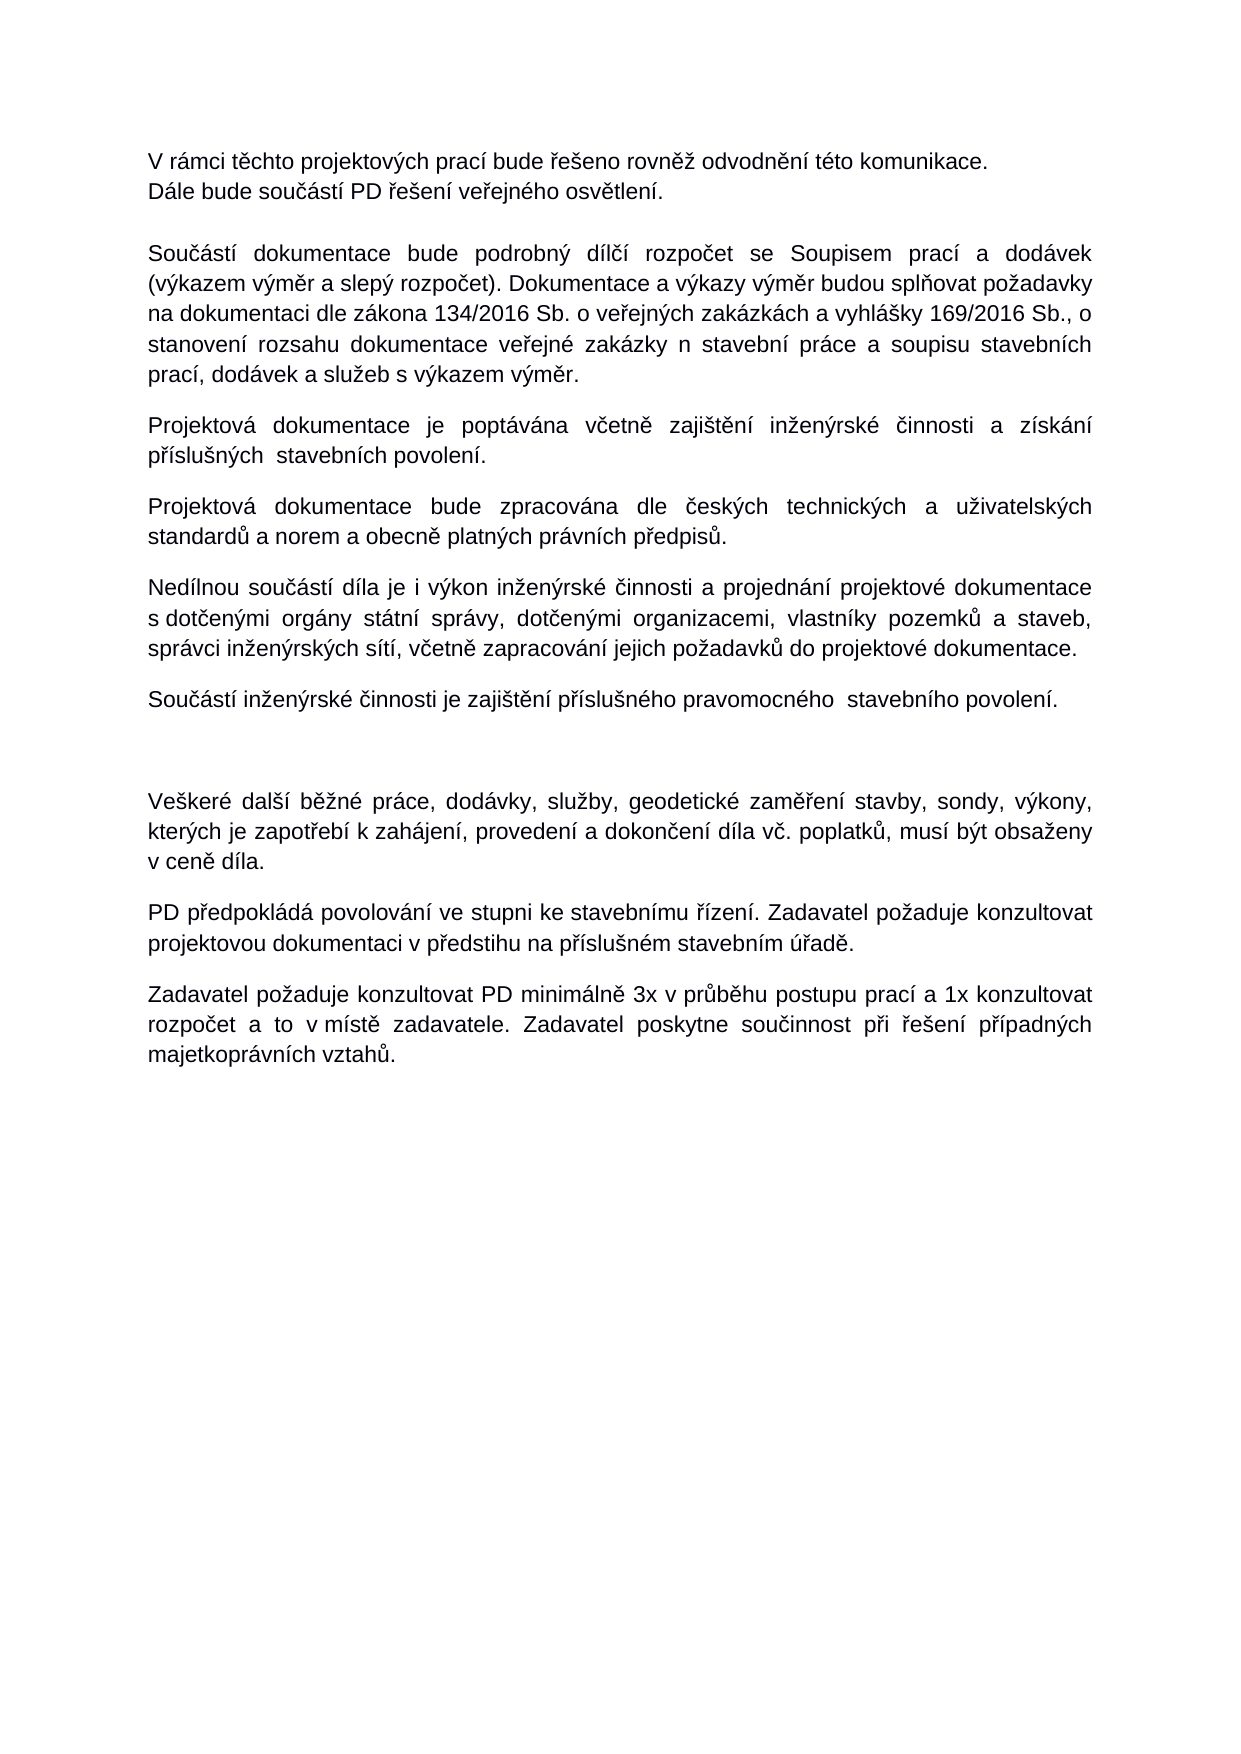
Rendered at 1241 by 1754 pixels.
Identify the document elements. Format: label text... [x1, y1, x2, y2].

text Nedílnou součástí díla je i výkon inženýrské činnosti a projednání projektové dokumentace s dotčenými orgány státní správy, dotčenými organizacemi, vlastníky pozemků a staveb, správci inženýrských sítí, včetně zapracování jejich požadavků do projektové dokumentace. [148, 574, 1093, 661]
text V rámci těchto projektových prací bude řešeno rovněž odvodnění této komunikace. [148, 148, 1093, 174]
text Součástí inženýrské činnosti je zajištění příslušného pravomocného stavebního povolení. [148, 686, 1093, 712]
text Součástí dokumentace bude podrobný dílčí rozpočet se Soupisem prací a dodávek (výkazem výměr a slepý rozpočet). Dokumentace a výkazy výměr budou splňovat požadavky na dokumentaci dle zákona 134/2016 Sb. o veřejných zakázkách a vyhlášky 169/2016 Sb., o stanovení rozsahu dokumentace veřejné zakázky n stavební práce a soupisu stavebních prací, dodávek a služeb s výkazem výměr. [148, 240, 1093, 387]
text Projektová dokumentace bude zpracována dle českých technických a uživatelských standardů a norem a obecně platných právních předpisů. [148, 493, 1093, 549]
text Projektová dokumentace je poptávána včetně zajištění inženýrské činnosti a získání příslušných stavebních povolení. [148, 412, 1093, 468]
text PD předpokládá povolování ve stupni ke stavebnímu řízení. Zadavatel požaduje konzultovat projektovou dokumentaci v předstihu na příslušném stavebním úřadě. [148, 899, 1093, 956]
text Zadavatel požaduje konzultovat PD minimálně 3x v průběhu postupu prací a 1x konzultovat rozpočet a to v místě zadavatele. Zadavatel poskytne součinnost při řešení případných majetkoprávních vztahů. [148, 981, 1093, 1067]
text Veškeré další běžné práce, dodávky, služby, geodetické zaměření stavby, sondy, výkony, kterých je zapotřebí k zahájení, provedení a dokončení díla vč. poplatků, musí být obsaženy v ceně díla. [148, 788, 1093, 874]
text Dále bude součástí PD řešení veřejného osvětlení. [148, 178, 1093, 204]
